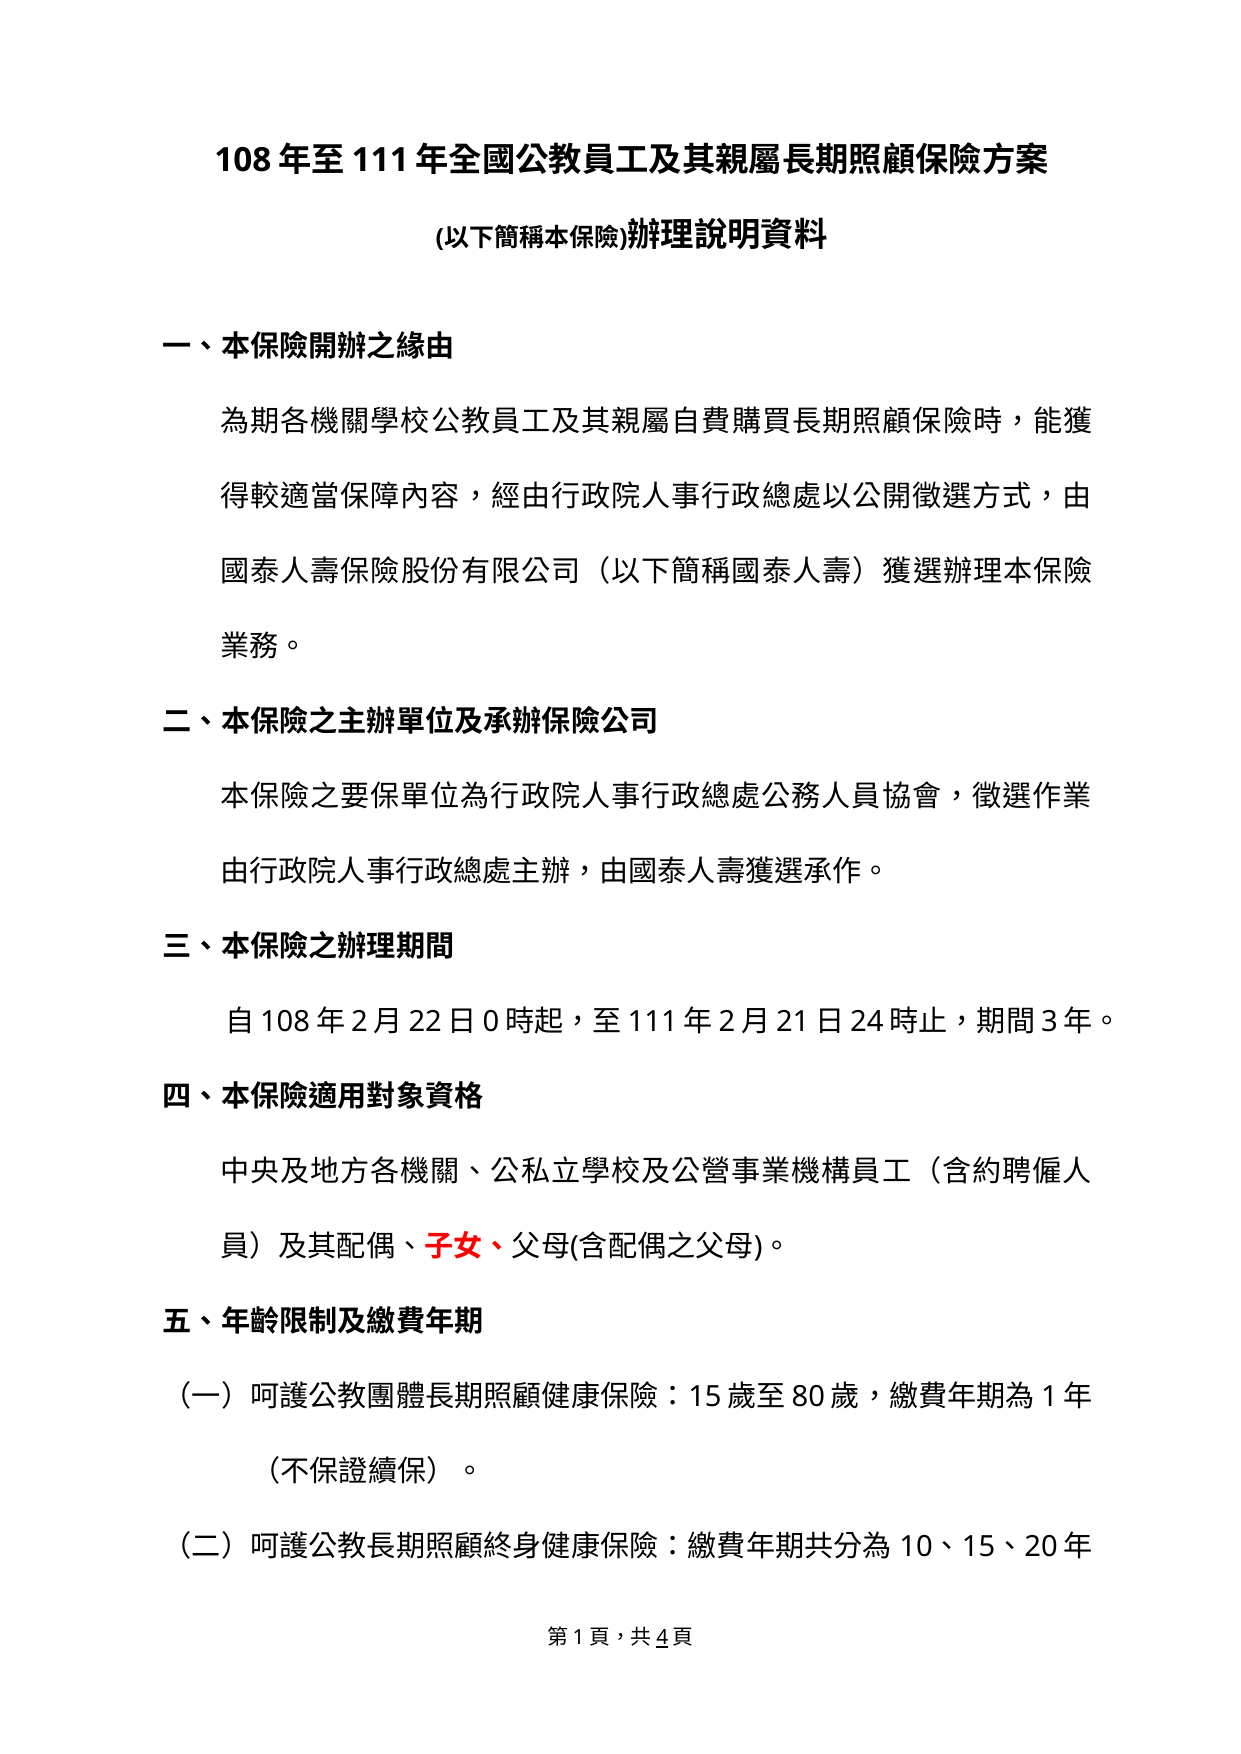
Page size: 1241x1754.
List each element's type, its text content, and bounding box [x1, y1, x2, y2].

text 為期各機關學校公教員工及其親屬自費購買長期照顧保險時，能獲得較適當保障內容，經由行政院人事行政總處以公開徵選方式，由國泰人壽保險股份有限公司（以下簡稱國泰人壽）獲選辦理本保險業務。 [220, 382, 1093, 682]
list 本保險之主辦單位及承辦保險公司 [162, 682, 1093, 757]
text 108年至111年全國公教員工及其親屬長期照顧保險方案 [170, 119, 1093, 194]
list 呵護公教團體長期照顧健康保險：15歲至80歲，繳費年期為1年（不保證續保）。 [162, 1357, 1093, 1507]
text 中央及地方各機關、公私立學校及公營事業機構員工（含約聘僱人員）及其配偶、子女、父母(含配偶之父母)。 [220, 1132, 1093, 1282]
text 自108年2月22日0時起，至111年2月21日24時止，期間3年。 [166, 982, 1093, 1057]
list 本保險之辦理期間 [162, 907, 1093, 982]
text (以下簡稱本保險)辦理說明資料 [170, 194, 1093, 269]
list 本保險開辦之緣由 [162, 307, 1093, 382]
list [162, 1507, 1093, 1582]
list 本保險適用對象資格 [162, 1057, 1093, 1132]
list 年齡限制及繳費年期 [162, 1282, 1093, 1357]
text 本保險之要保單位為行政院人事行政總處公務人員協會，徵選作業由行政院人事行政總處主辦，由國泰人壽獲選承作。 [220, 757, 1093, 907]
